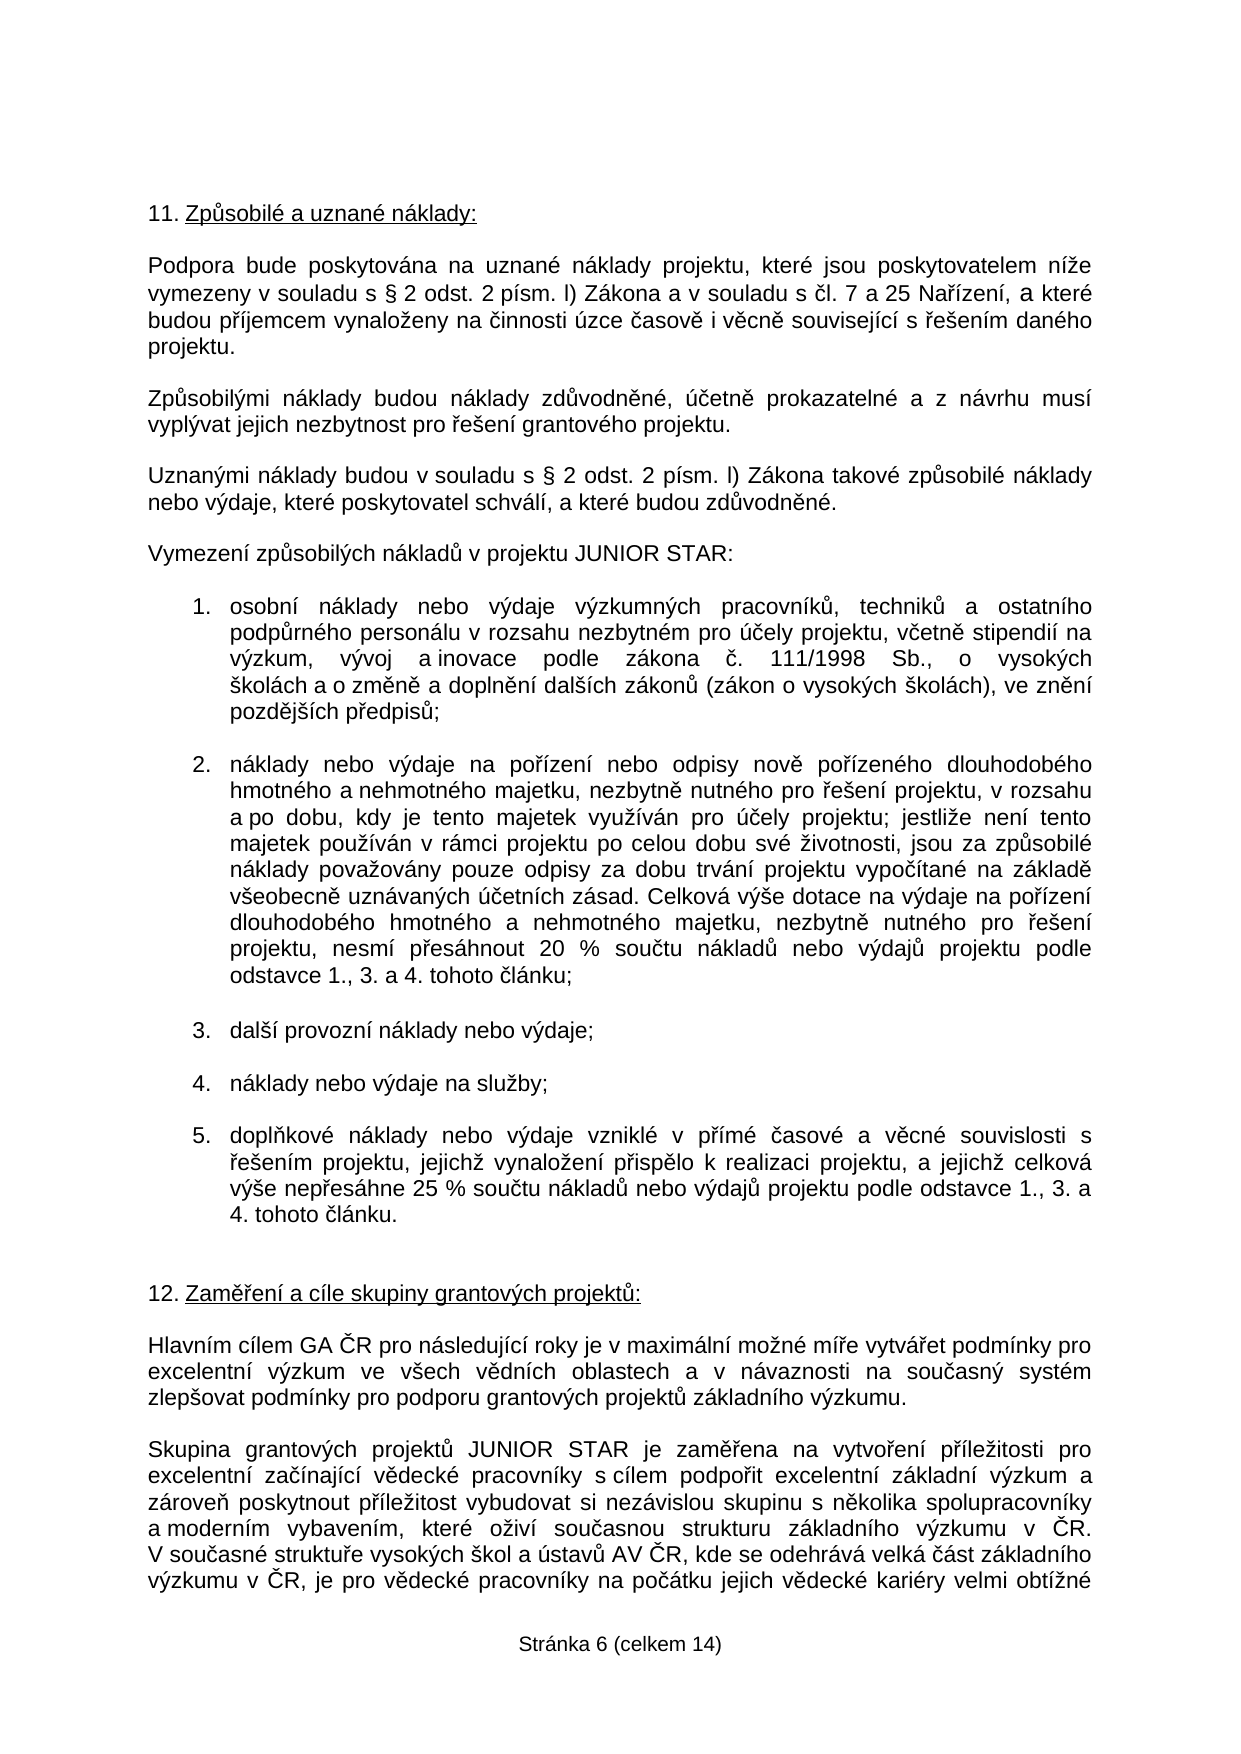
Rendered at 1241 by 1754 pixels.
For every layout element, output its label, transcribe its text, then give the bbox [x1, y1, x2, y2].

list další provozní náklady nebo výdaje; [192, 1017, 1092, 1043]
text Podpora bude poskytována na uznané náklady projektu, které jsou poskytovatelem níže vymezeny v souladu s § 2 odst. 2 písm. l) Zákona a v souladu s čl. 7 a 25 Nařízení, a které budou příjemcem vynaloženy na činnosti úzce časově i věcně související s řešením daného projektu. [148, 252, 1092, 359]
list osobní náklady nebo výdaje výzkumných pracovníků, techniků a ostatního podpůrného personálu v rozsahu nezbytném pro účely projektu, včetně stipendií na výzkum, vývoj a inovace podle zákona č. 111/1998 Sb., o vysokých školách a o změně a doplnění dalších zákonů (zákon o vysokých školách), ve znění pozdějších předpisů; [192, 593, 1092, 724]
list náklady nebo výdaje na pořízení nebo odpisy nově pořízeného dlouhodobého hmotného a nehmotného majetku, nezbytně nutného pro řešení projektu, v rozsahu a po dobu, kdy je tento majetek využíván pro účely projektu; jestliže není tento majetek používán v rámci projektu po celou dobu své životnosti, jsou za způsobilé náklady považovány pouze odpisy za dobu trvání projektu vypočítané na základě všeobecně uznávaných účetních zásad. Celková výše dotace na výdaje na pořízení dlouhodobého hmotného a nehmotného majetku, nezbytně nutného pro řešení projektu, nesmí přesáhnout 20 % součtu nákladů nebo výdajů projektu podle odstavce 1., 3. a 4. tohoto článku; [192, 751, 1092, 988]
list náklady nebo výdaje na služby; [192, 1069, 1092, 1096]
list doplňkové náklady nebo výdaje vzniklé v přímé časové a věcné souvislosti s řešením projektu, jejichž vynaložení přispělo k realizaci projektu, a jejichž celková výše nepřesáhne 25 % součtu nákladů nebo výdajů projektu podle odstavce 1., 3. a 4. tohoto článku. [192, 1122, 1092, 1228]
text Způsobilými náklady budou náklady zdůvodněné, účetně prokazatelné a z návrhu musí vyplývat jejich nezbytnost pro řešení grantového projektu. [148, 384, 1092, 437]
text Uznanými náklady budou v souladu s § 2 odst. 2 písm. l) Zákona takové způsobilé náklady nebo výdaje, které poskytovatel schválí, a které budou zdůvodněné. [148, 462, 1092, 515]
text Vymezení způsobilých nákladů v projektu JUNIOR STAR: [148, 540, 1092, 566]
list Zaměření a cíle skupiny grantových projektů: [148, 1280, 1092, 1307]
text Hlavním cílem GA ČR pro následující roky je v maximální možné míře vytvářet podmínky pro excelentní výzkum ve všech vědních oblastech a v návaznosti na současný systém zlepšovat podmínky pro podporu grantových projektů základního výzkumu. [148, 1332, 1092, 1411]
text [148, 1436, 1092, 1594]
list Způsobilé a uznané náklady: [148, 200, 1092, 227]
